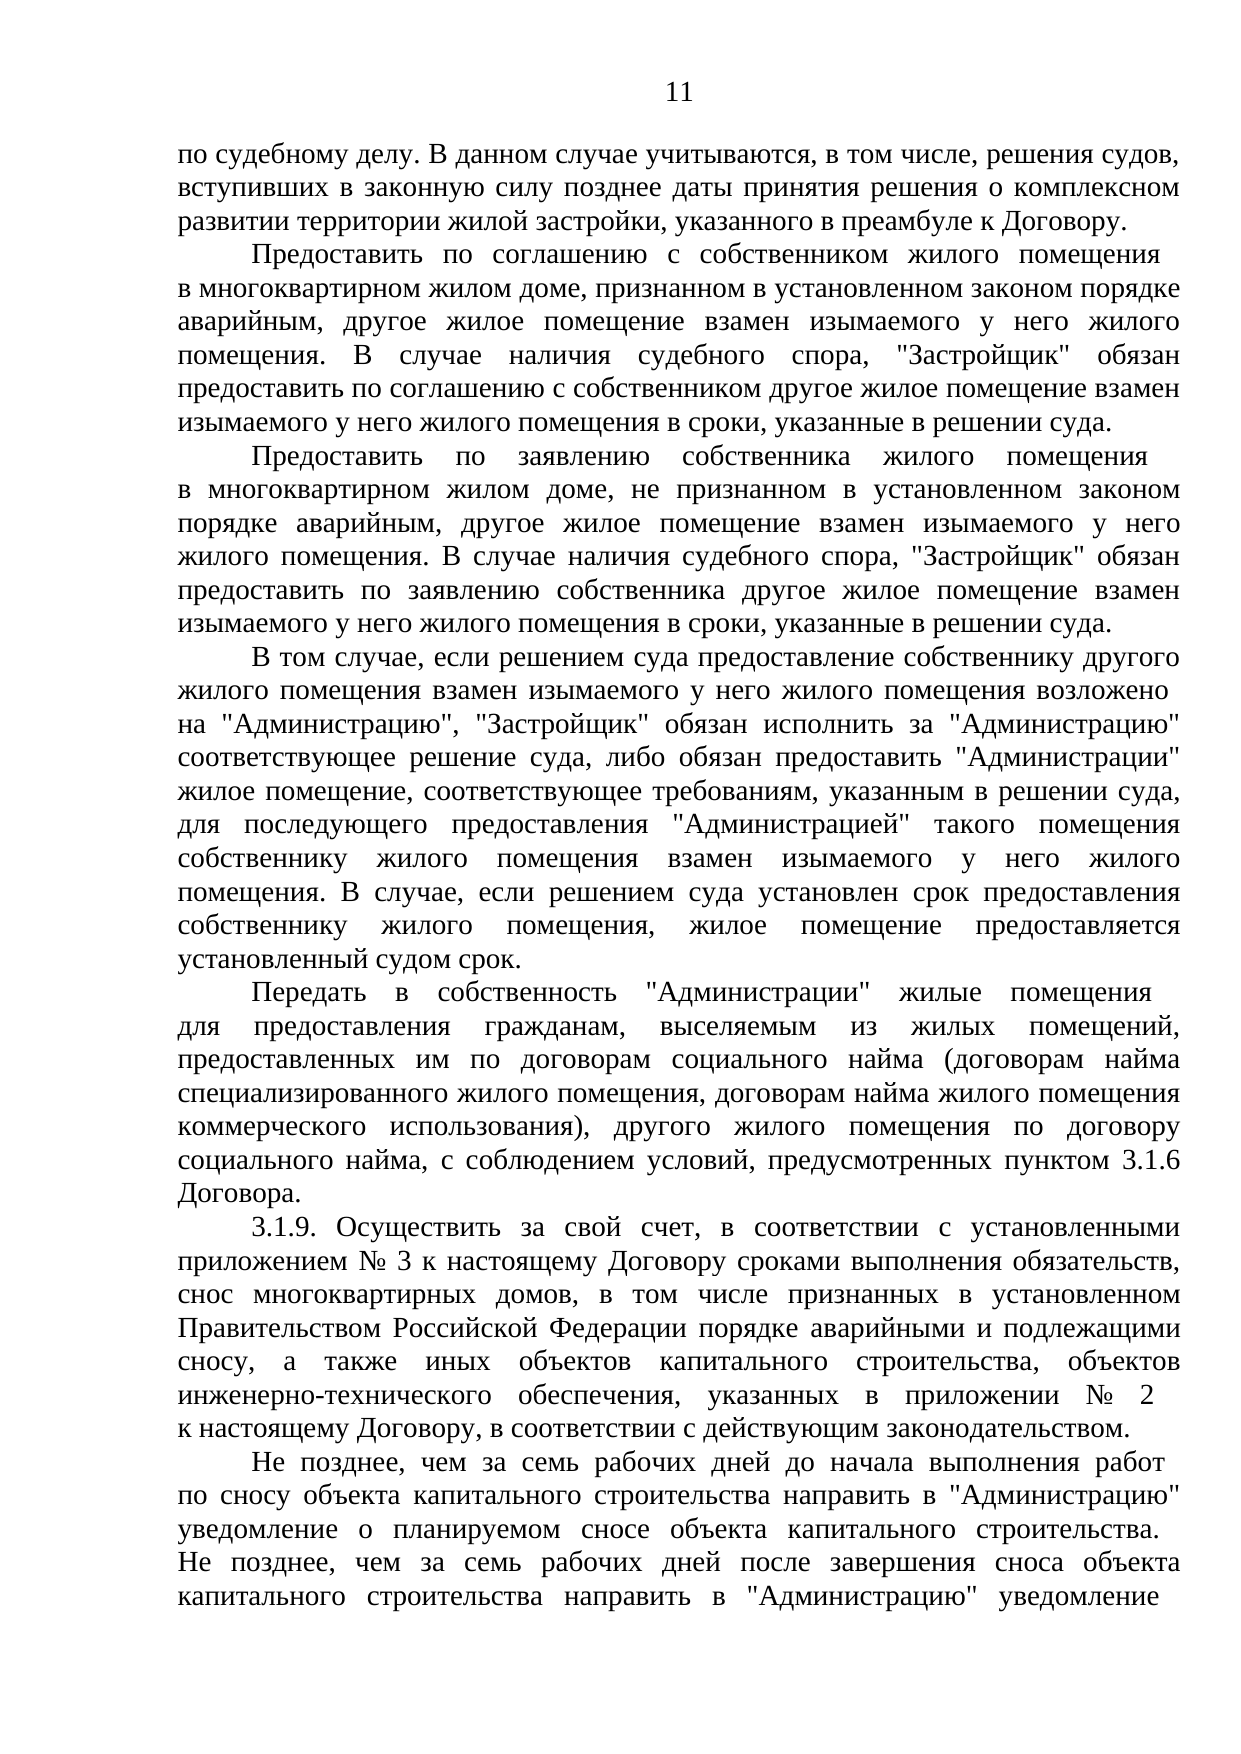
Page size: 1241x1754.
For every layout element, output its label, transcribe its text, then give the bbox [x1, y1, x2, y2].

text Предоставить по соглашению с собственником жилого помещения в многоквартирном жилом доме, признанном в установленном законом порядке аварийным, другое жилое помещение взамен изымаемого у него жилого помещения. В случае наличия судебного спора, "Застройщик" обязан предоставить по соглашению с собственником другое жилое помещение взамен изымаемого у него жилого помещения в сроки, указанные в решении суда. [177, 236, 1181, 438]
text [177, 1444, 1181, 1612]
text Передать в собственность "Администрации" жилые помещения для предоставления гражданам, выселяемым из жилых помещений, предоставленных им по договорам социального найма (договорам найма специализированного жилого помещения, договорам найма жилого помещения коммерческого использования), другого жилого помещения по договору социального найма, с соблюдением условий, предусмотренных пунктом 3.1.6 Договора. [177, 974, 1181, 1209]
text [177, 136, 1181, 236]
text 3.1.9. Осуществить за свой счет, в соответствии с установленными приложением № 3 к настоящему Договору сроками выполнения обязательств, снос многоквартирных домов, в том числе признанных в установленном Правительством Российской Федерации порядке аварийными и подлежащими сносу, а также иных объектов капитального строительства, объектов инженерно-технического обеспечения, указанных в приложении № 2 к настоящему Договору, в соответствии с действующим законодательством. [177, 1310, 1181, 1444]
text Предоставить по заявлению собственника жилого помещения в многоквартирном жилом доме, не признанном в установленном законом порядке аварийным, другое жилое помещение взамен изымаемого у него жилого помещения. В случае наличия судебного спора, "Застройщик" обязан предоставить по заявлению собственника другое жилое помещение взамен изымаемого у него жилого помещения в сроки, указанные в решении суда. [177, 438, 1181, 639]
text В том случае, если решением суда предоставление собственнику другого жилого помещения взамен изымаемого у него жилого помещения возложено на "Администрацию", "Застройщик" обязан исполнить за "Администрацию" соответствующее решение суда, либо обязан предоставить "Администрации" жилое помещение, соответствующее требованиям, указанным в решении суда, для последующего предоставления "Администрацией" такого помещения собственнику жилого помещения взамен изымаемого у него жилого помещения. В случае, если решением суда установлен срок предоставления собственнику жилого помещения, жилое помещение предоставляется установленный судом срок. [177, 639, 1181, 974]
text 3.1.9. Осуществить за свой счет, в соответствии с установленными приложением № 3 к настоящему Договору сроками выполнения обязательств, снос многоквартирных домов, в том числе признанных в установленном Правительством Российской Федерации порядке аварийными и подлежащими сносу, а также иных объектов капитального строительства, объектов инженерно-технического обеспечения, указанных в приложении № 2 к настоящему Договору, в соответствии с действующим законодательством. [177, 1209, 1181, 1310]
